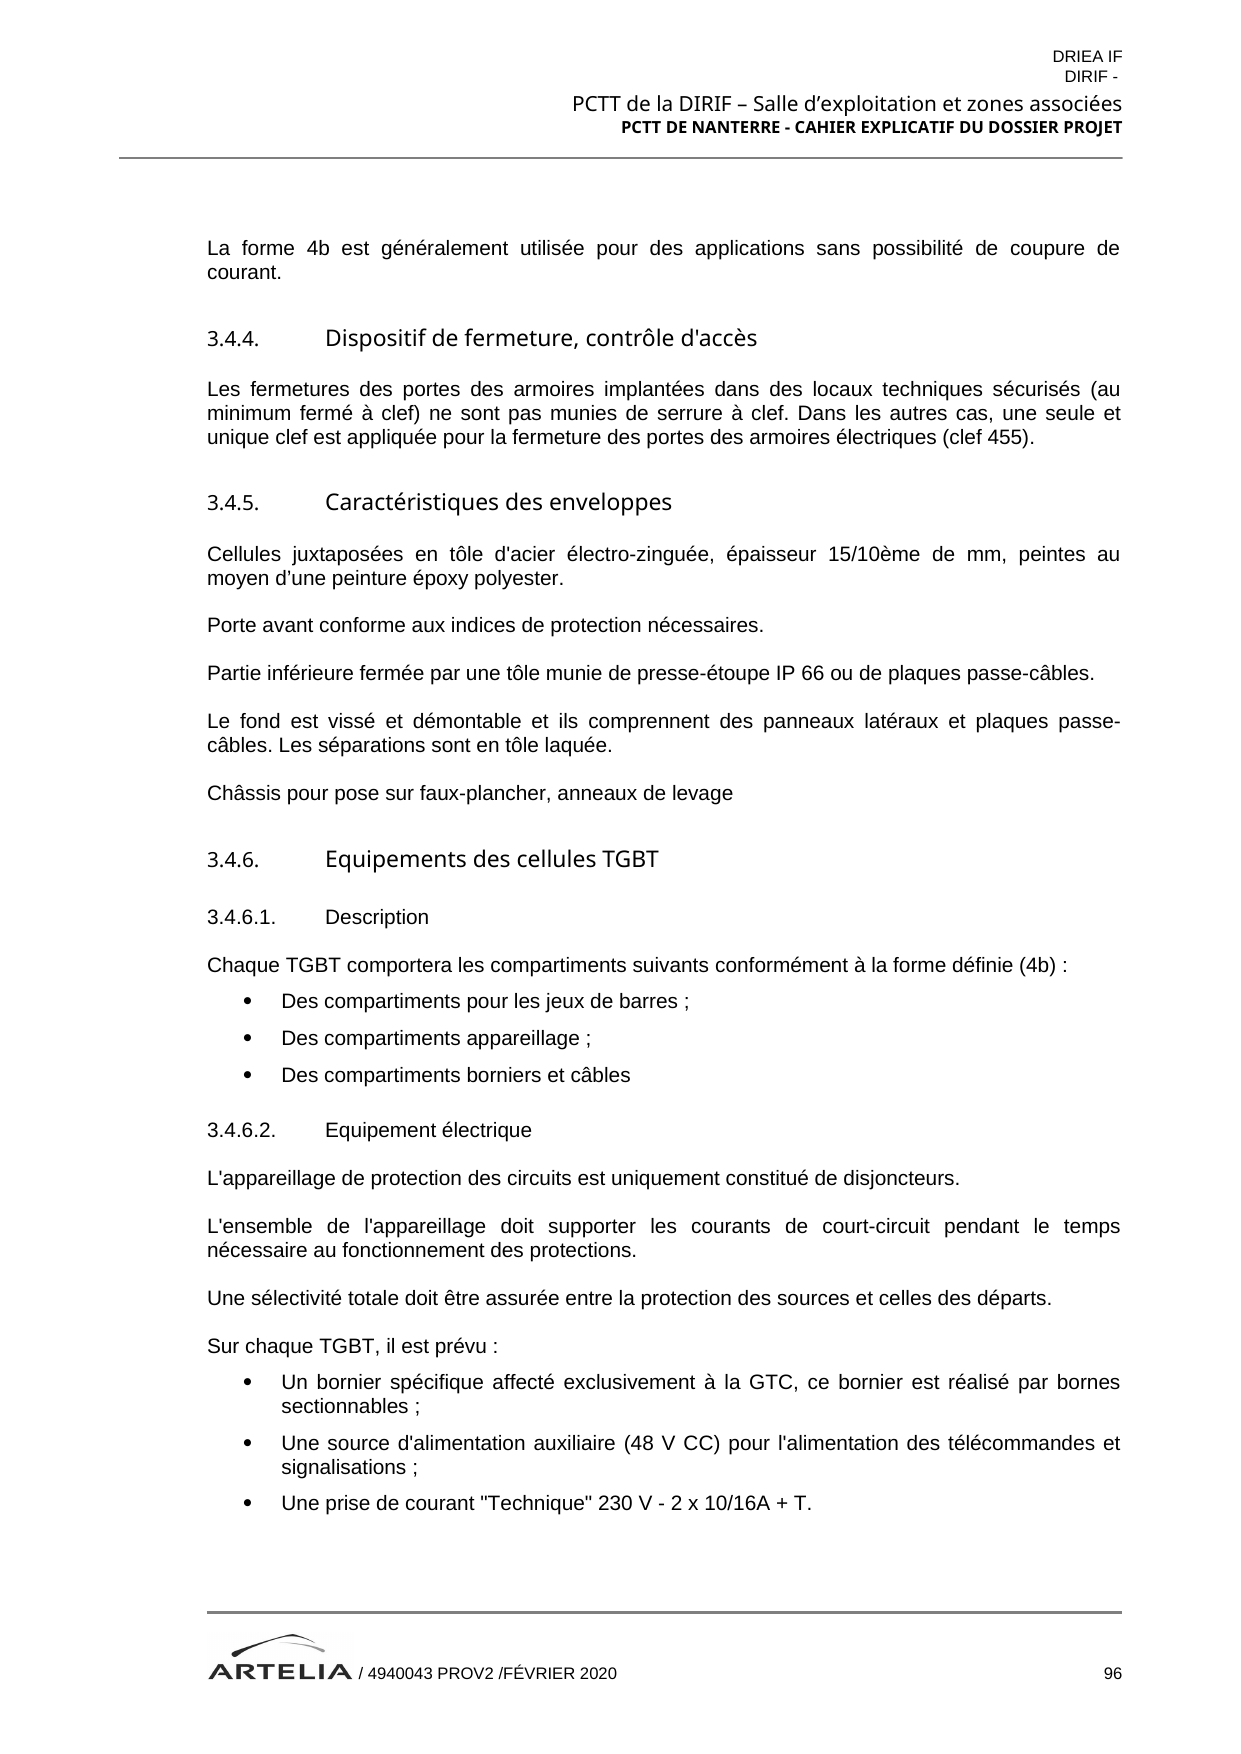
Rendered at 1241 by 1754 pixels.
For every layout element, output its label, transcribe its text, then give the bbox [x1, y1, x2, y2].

text Châssis pour pose sur faux-plancher, anneaux de levage [207, 781, 1122, 805]
list Des compartiments appareillage ; [244, 1026, 1122, 1050]
text Une sélectivité totale doit être assurée entre la protection des sources et celles des départs. [207, 1286, 1122, 1309]
text La forme 4b est généralement utilisée pour des applications sans possibilité de coupure de courant. [207, 236, 1122, 284]
list Une prise de courant "Technique" 230 V - 2 x 10/16A + T. [244, 1491, 1122, 1515]
text Partie inférieure fermée par une tôle munie de presse-étoupe IP 66 ou de plaques passe-câbles. [207, 661, 1122, 685]
subtitle Description [207, 905, 1122, 929]
text L'ensemble de l'appareillage doit supporter les courants de court-circuit pendant le temps nécessaire au fonctionnement des protections. [207, 1214, 1122, 1262]
list Des compartiments pour les jeux de barres ; [244, 989, 1122, 1013]
subtitle Dispositif de fermeture, contrôle d'accès [207, 322, 1122, 353]
list Une source d'alimentation auxiliaire (48 V CC) pour l'alimentation des télécommandes et signalisations ; [244, 1430, 1122, 1478]
text Sur chaque TGBT, il est prévu : [207, 1333, 1122, 1357]
text L'appareillage de protection des circuits est uniquement constitué de disjoncteurs. [207, 1166, 1122, 1190]
list Des compartiments borniers et câbles [244, 1062, 1122, 1087]
list Un bornier spécifique affecté exclusivement à la GTC, ce bornier est réalisé par bornes sectionnables ; [244, 1370, 1122, 1418]
subtitle Caractéristiques des enveloppes [207, 486, 1122, 517]
subtitle Equipements des cellules TGBT [207, 842, 1122, 874]
subtitle Equipement électrique [207, 1118, 1122, 1142]
text Le fond est vissé et démontable et ils comprennent des panneaux latéraux et plaques passe-câbles. Les séparations sont en tôle laquée. [207, 709, 1122, 757]
text Chaque TGBT comportera les compartiments suivants conformément à la forme définie (4b) : [207, 953, 1122, 977]
text Porte avant conforme aux indices de protection nécessaires. [207, 613, 1122, 637]
text Cellules juxtaposées en tôle d'acier électro-zinguée, épaisseur 15/10ème de mm, peintes au moyen d’une peinture époxy polyester. [207, 541, 1122, 589]
text Les fermetures des portes des armoires implantées dans des locaux techniques sécurisés (au minimum fermé à clef) ne sont pas munies de serrure à clef. Dans les autres cas, une seule et unique clef est appliquée pour la fermeture des portes des armoires électriques (clef 455). [207, 377, 1122, 449]
